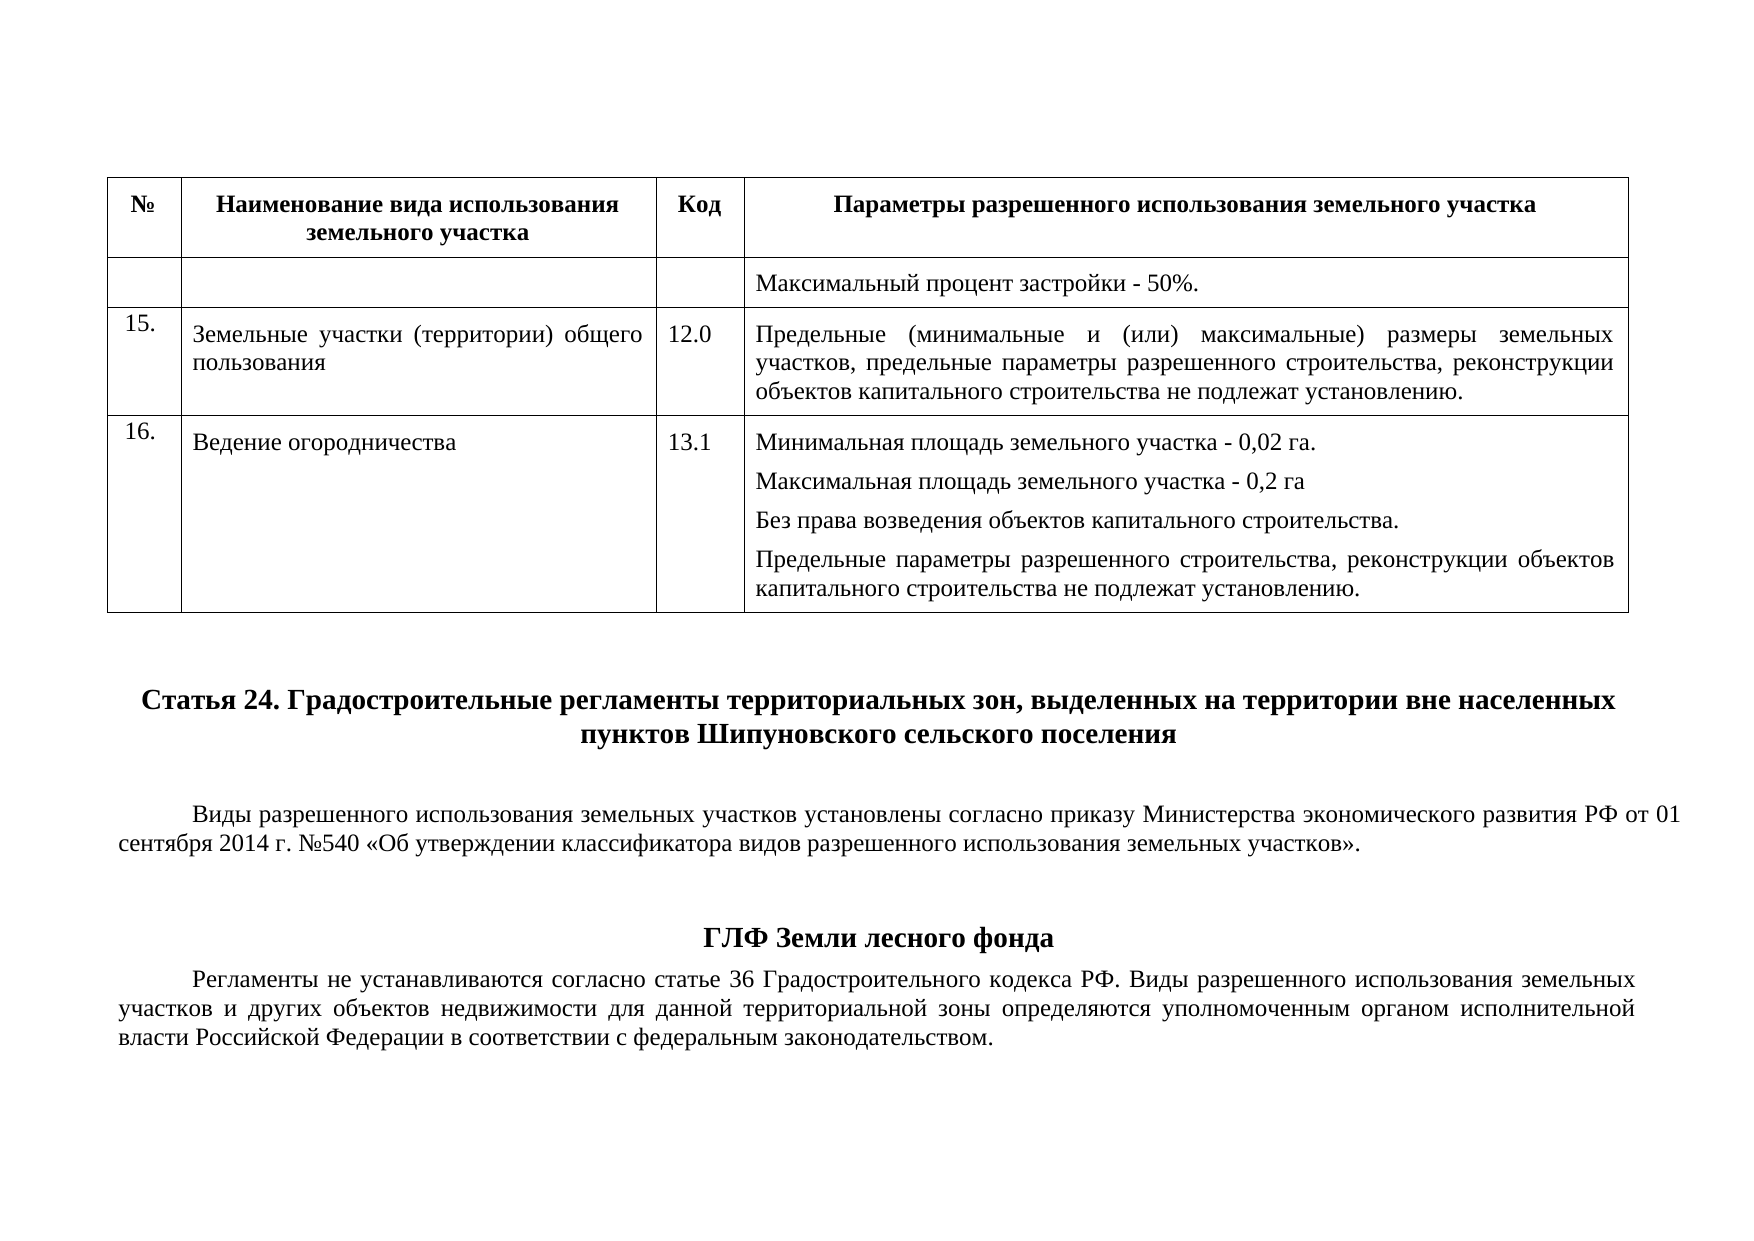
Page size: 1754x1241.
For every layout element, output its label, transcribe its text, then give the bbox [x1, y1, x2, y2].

subtitle ГЛФ Земли лесного фонда [118, 921, 1639, 954]
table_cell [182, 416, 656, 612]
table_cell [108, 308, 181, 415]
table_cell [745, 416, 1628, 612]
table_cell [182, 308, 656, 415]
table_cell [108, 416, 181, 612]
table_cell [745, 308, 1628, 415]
table_header Наименование вида использования земельного участка [182, 178, 656, 257]
table_header № [108, 178, 181, 257]
text Регламенты не устанавливаются согласно статье 36 Градостроительного кодекса РФ. Виды разрешенного использования земельных участков и других объектов недвижимости для данной территориальной зоны определяются уполномоченным органом исполнительной власти Российской Федерации в соответствии с федеральным законодательством. [118, 964, 1637, 1051]
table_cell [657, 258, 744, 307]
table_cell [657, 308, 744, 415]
table_header Параметры разрешенного использования земельного участка [745, 178, 1628, 257]
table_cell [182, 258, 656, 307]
table_header Код [657, 178, 744, 257]
subtitle Статья 24. Градостроительные регламенты территориальных зон, выделенных на территории вне населенных пунктов Шипуновского сельского поселения [118, 682, 1639, 749]
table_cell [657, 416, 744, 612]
text Виды разрешенного использования земельных участков установлены согласно приказу Министерства экономического развития РФ от 01 сентября 2014 г. №540 «Об утверждении классификатора видов разрешенного использования земельных участков». [118, 799, 1683, 856]
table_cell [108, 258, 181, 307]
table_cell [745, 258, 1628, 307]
